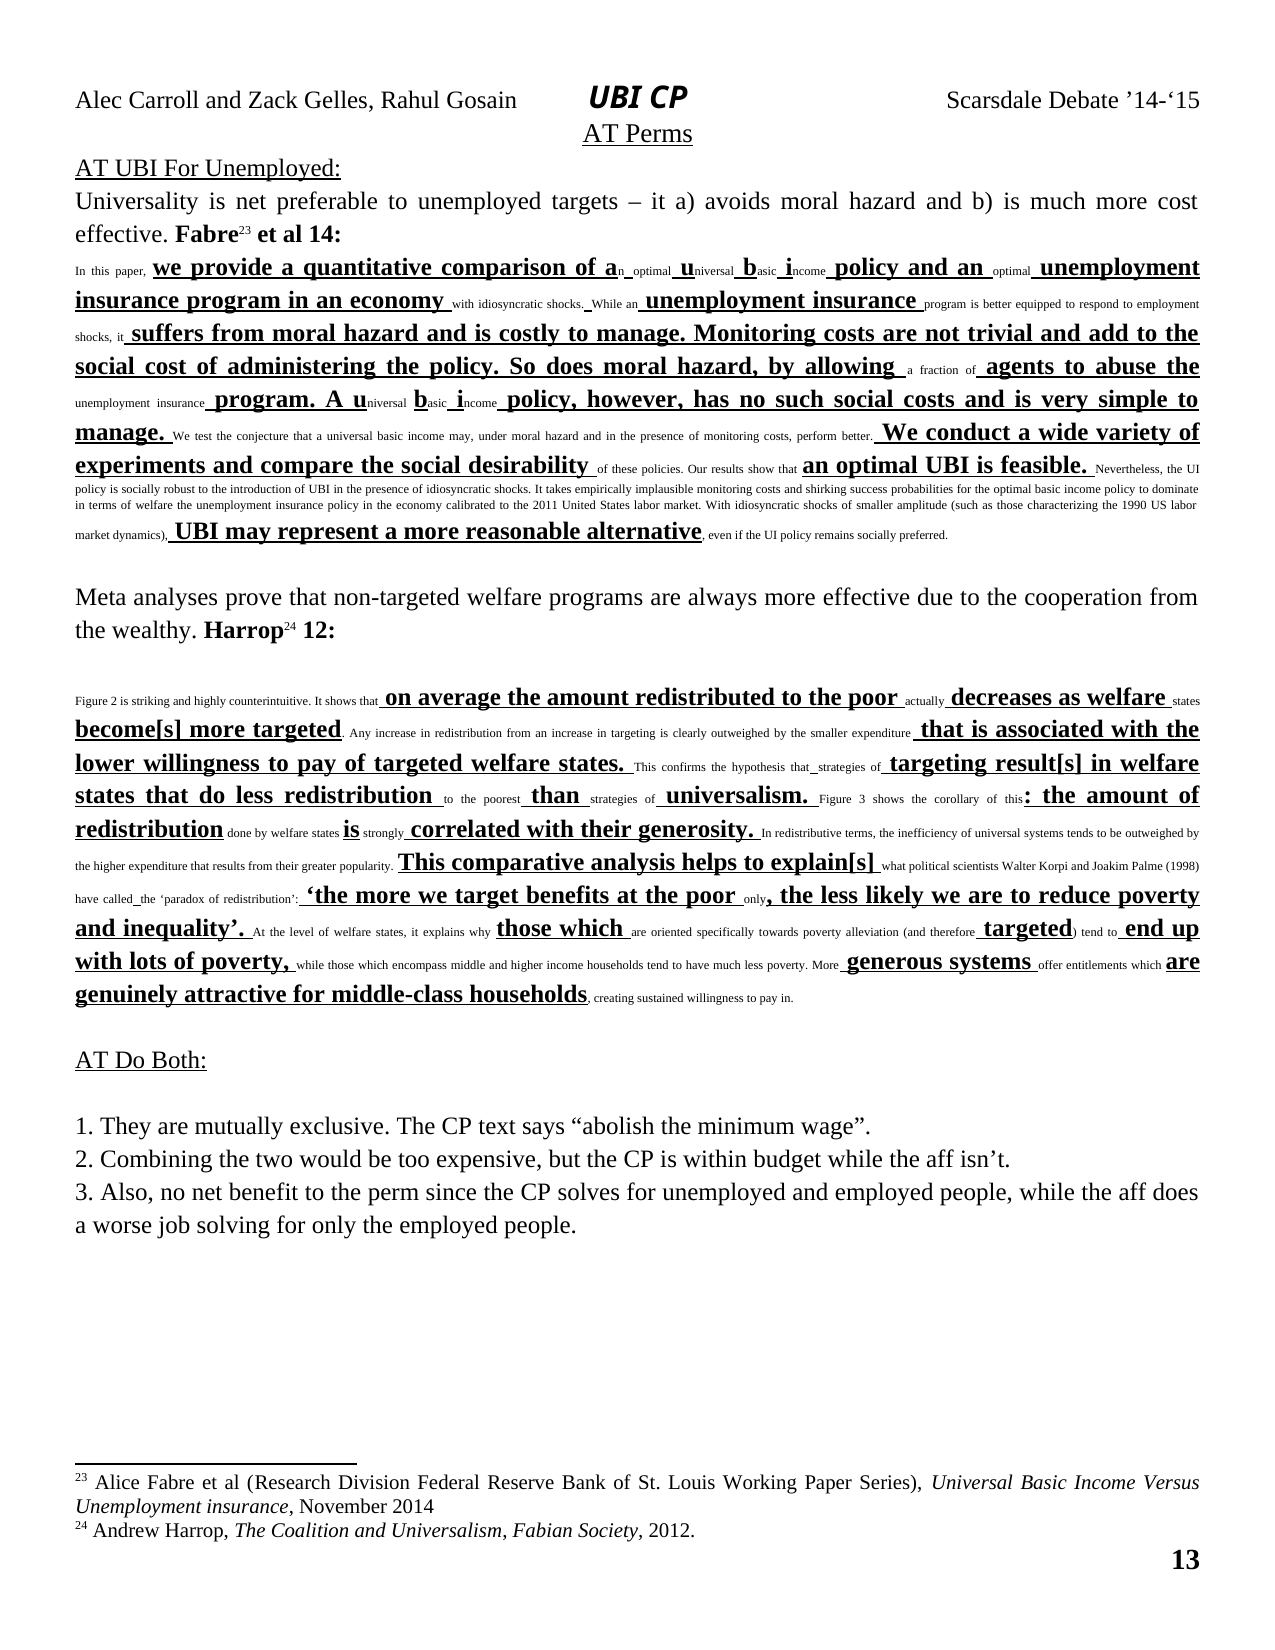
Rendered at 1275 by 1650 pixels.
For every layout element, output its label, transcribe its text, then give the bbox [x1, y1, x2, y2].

text In this paper, we provide a quantitative comparison of an optimal universal basic income policy and an optimal unemployment insurance program in an economy with idiosyncratic shocks. While an unemployment insurance program is better equipped to respond to employment shocks, it suffers from moral hazard and is costly to manage. Monitoring costs are not trivial and add to the social cost of administering the policy. So does moral hazard, by allowing a fraction of agents to abuse the unemployment insurance program. A universal basic income policy, however, has no such social costs and is very simple to manage. We test the conjecture that a universal basic income may, under moral hazard and in the presence of monitoring costs, perform better. We conduct a wide variety of experiments and compare the social desirability of these policies. Our results show that an optimal UBI is feasible. Nevertheless, the UI policy is socially robust to the introduction of UBI in the presence of idiosyncratic shocks. It takes empirically implausible monitoring costs and shirking success probabilities for the optimal basic income policy to dominate in terms of welfare the unemployment insurance policy in the economy calibrated to the 2011 United States labor market. With idiosyncratic shocks of smaller amplitude (such as those characterizing the 1990 US labor market dynamics), UBI may represent a more reasonable alternative, even if the UI policy remains socially preferred. [75, 252, 1200, 545]
text Figure 2 is striking and highly counterintuitive. It shows that on average the amount redistributed to the poor actually decreases as welfare states become[s] more targeted. Any increase in redistribution from an increase in targeting is clearly outweighed by the smaller expenditure that is associated with the lower willingness to pay of targeted welfare states. This confirms the hypothesis that strategies of targeting result[s] in welfare states that do less redistribution to the poorest than strategies of universalism. Figure 3 shows the corollary of this: the amount of redistribution done by welfare states is strongly correlated with their generosity. In redistributive terms, the inefficiency of universal systems tends to be outweighed by the higher expenditure that results from their greater popularity. This comparative analysis helps to explain[s] what political scientists Walter Korpi and Joakim Palme (1998) have called the ‘paradox of redistribution’: ‘the more we target benefits at the poor only, the less likely we are to reduce poverty and inequality’. At the level of welfare states, it explains why those which are oriented specifically towards poverty alleviation (and therefore targeted) tend to end up with lots of poverty, while those which encompass middle and higher income households tend to have much less poverty. More generous systems offer entitlements which are genuinely attractive for middle-class households, creating sustained willingness to pay in. [75, 682, 1200, 1007]
text Meta analyses prove that non-targeted welfare programs are always more effective due to the cooperation from the wealthy. Harrop 12: [75, 582, 1200, 644]
text 2. Combining the two would be too expensive, but the CP is within budget while the aff isn’t. [75, 1144, 1200, 1173]
subtitle AT Perms [75, 118, 1200, 149]
subtitle AT Do Both: [75, 1045, 1200, 1073]
text 1. They are mutually exclusive. The CP text says “abolish the minimum wage”. [75, 1111, 1200, 1139]
subtitle AT UBI For Unemployed: [75, 153, 1200, 182]
text Universality is net preferable to unemployed targets – it a) avoids moral hazard and b) is much more cost effective. Fabre et al 14: [75, 186, 1200, 248]
text 3. Also, no net benefit to the perm since the CP solves for unemployed and employed people, while the aff does a worse job solving for only the employed people. [75, 1177, 1200, 1239]
